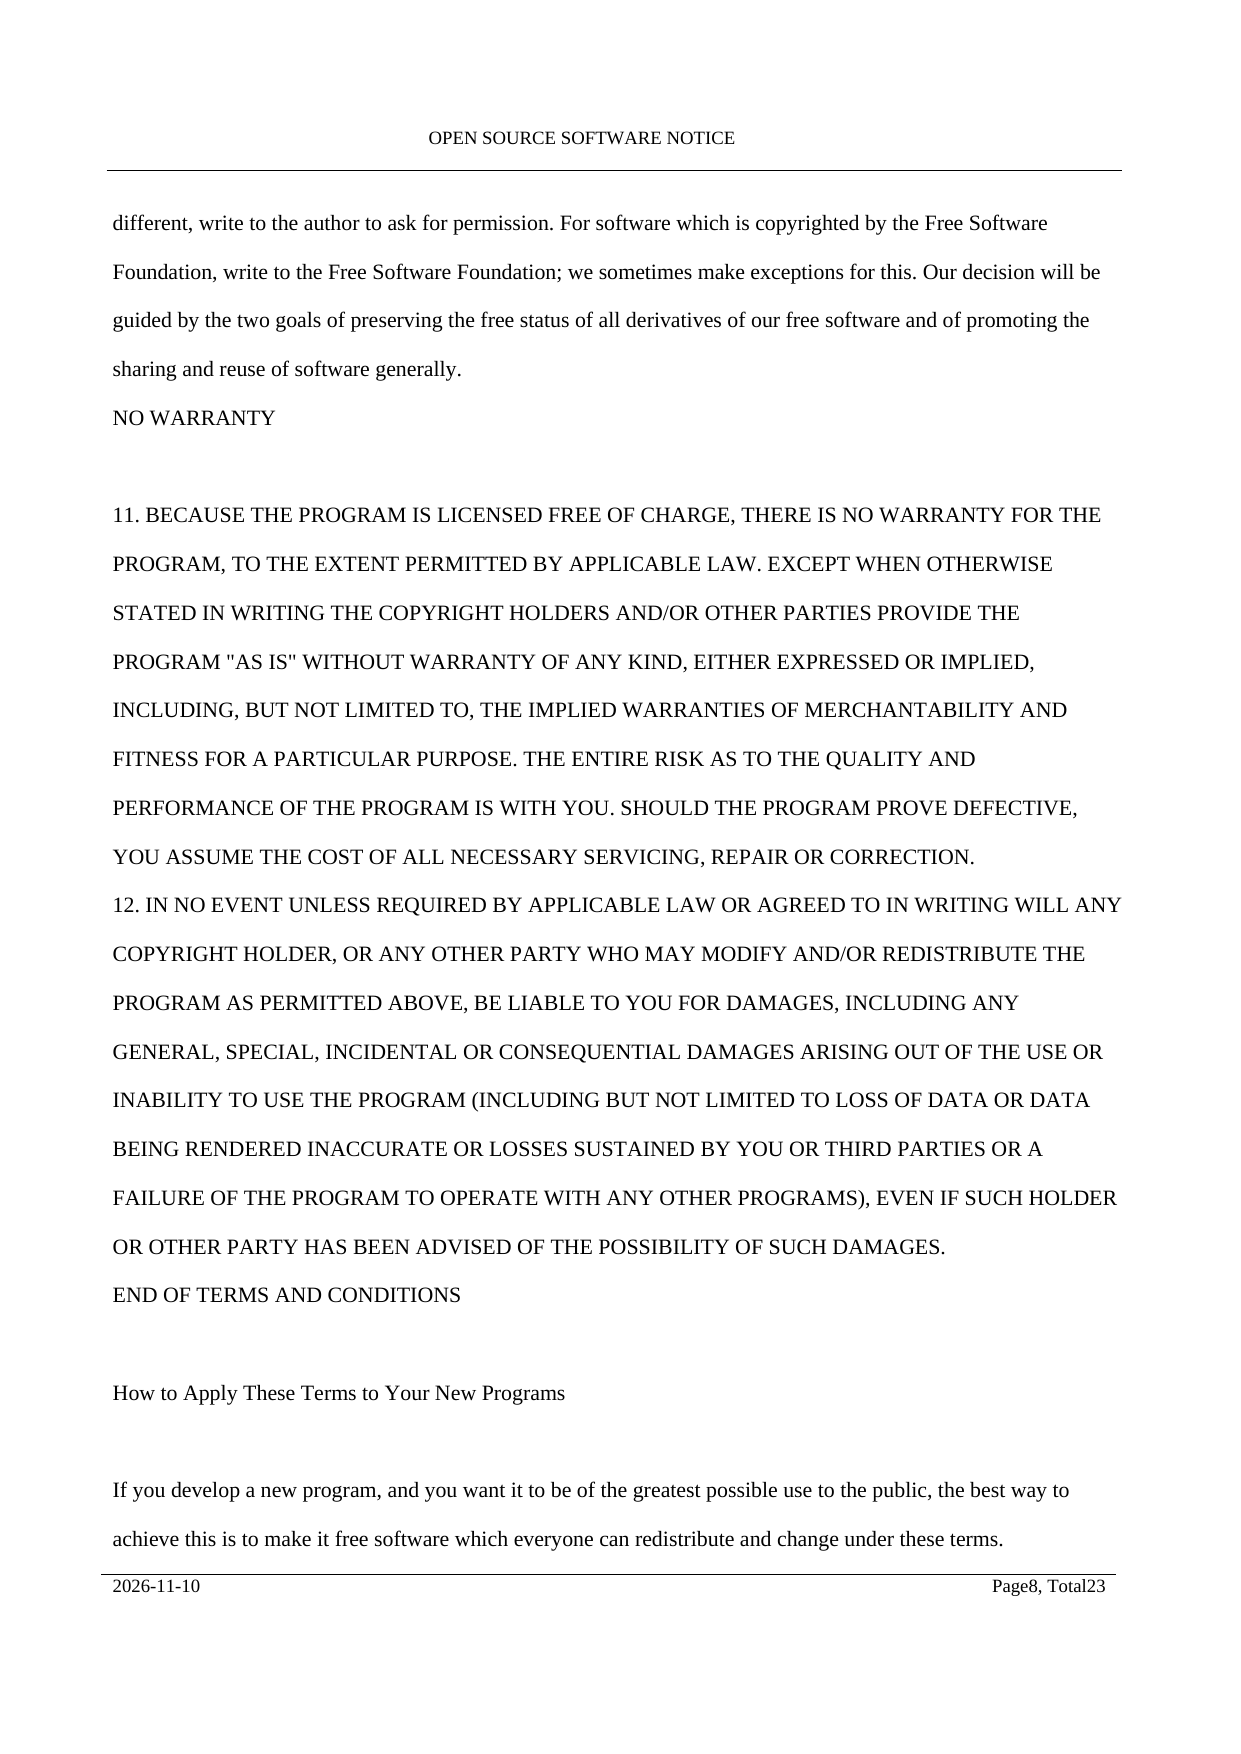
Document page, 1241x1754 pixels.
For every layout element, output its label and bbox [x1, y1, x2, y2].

text [112, 206, 1128, 1555]
